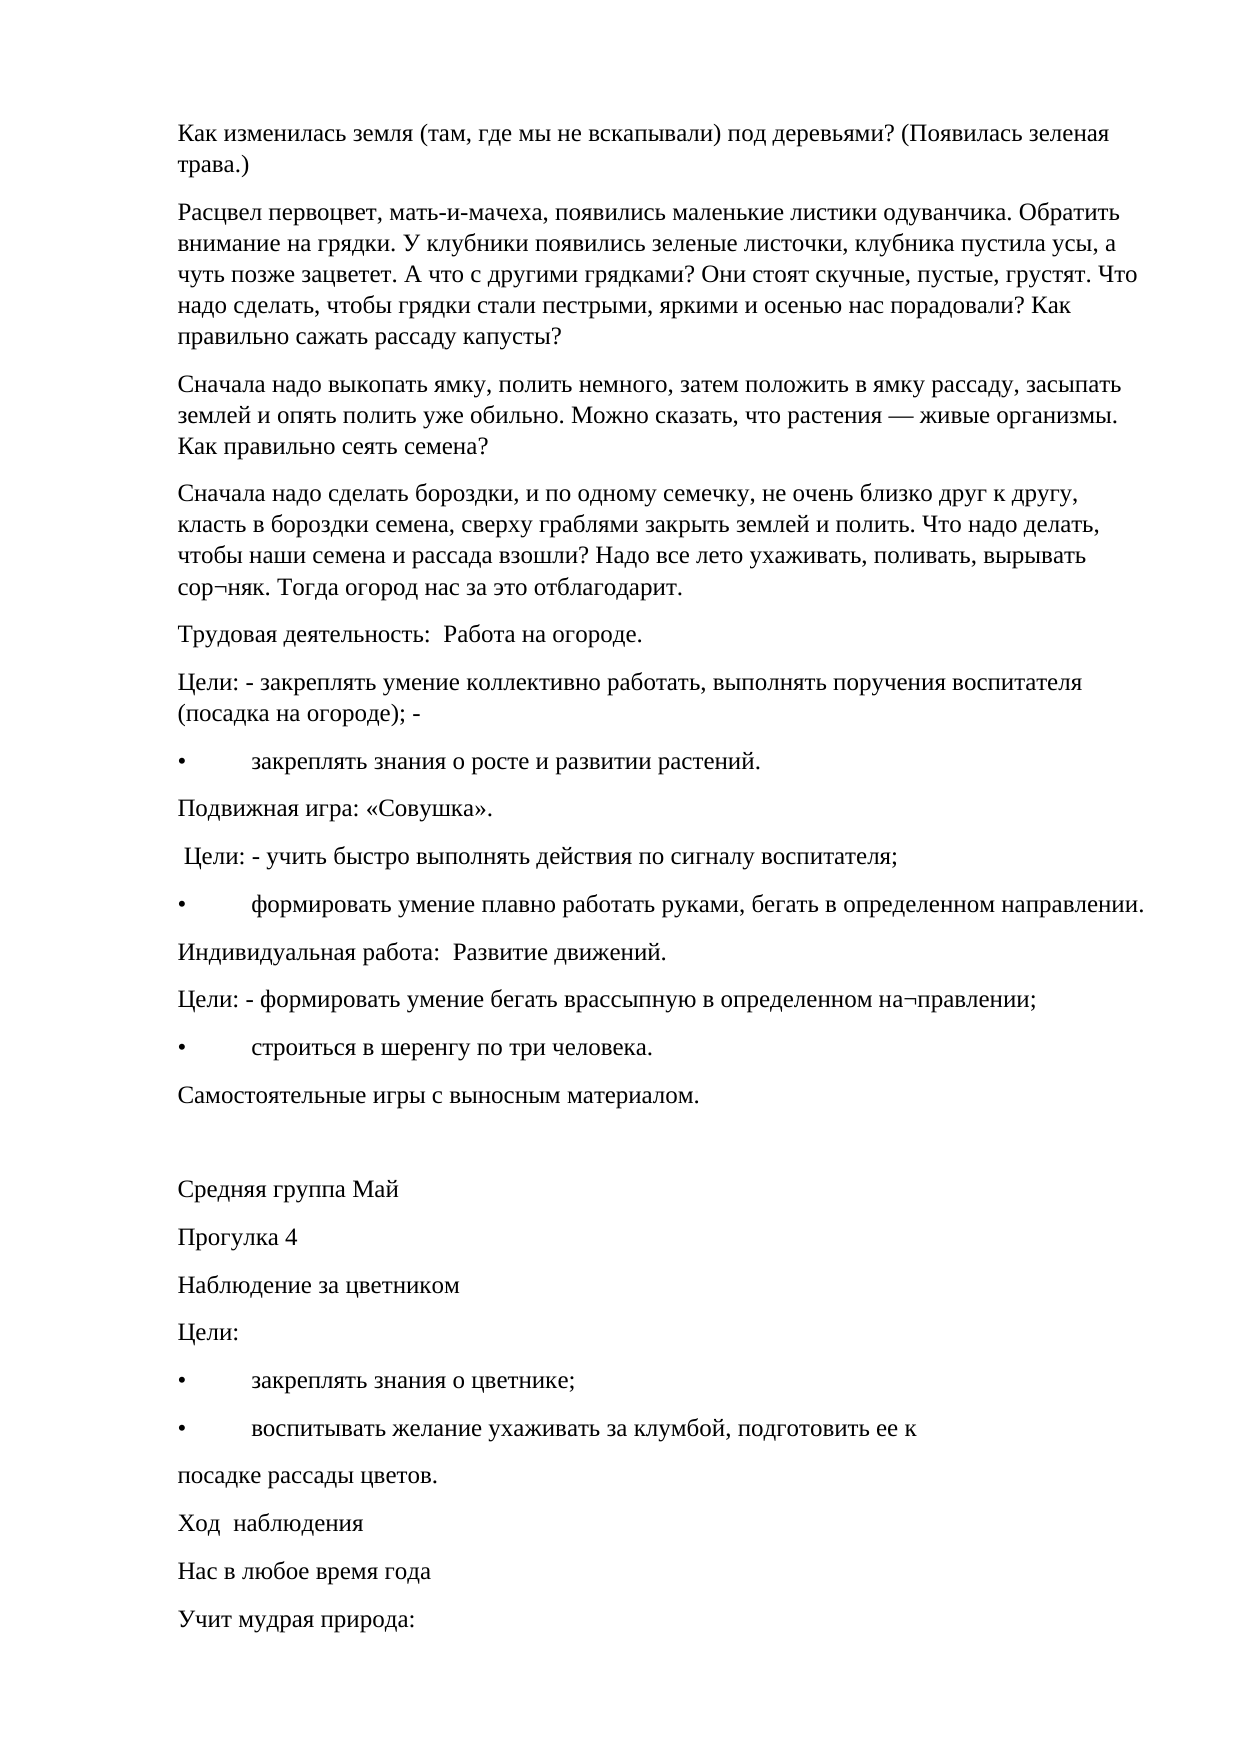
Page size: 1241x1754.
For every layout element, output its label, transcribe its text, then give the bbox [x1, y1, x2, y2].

text Расцвел первоцвет, мать-и-мачеха, появились маленькие листики одуванчика. Обратить внимание на грядки. У клубники появились зеленые листочки, клубника пустила усы, а чуть позже зацветет. А что с другими грядками? Они стоят скучные, пустые, грустят. Что надо сделать, чтобы грядки стали пестрыми, яркими и осенью нас порадовали? Как правильно сажать рассаду капусты? [177, 197, 1152, 350]
text Трудовая деятельность: Работа на огороде. [177, 619, 1152, 648]
text Средняя группа Май [177, 1174, 1152, 1203]
text • закреплять знания о росте и развитии растений. [177, 746, 1152, 774]
text • формировать умение плавно работать руками, бегать в определенном направлении. [177, 889, 1152, 918]
text Самостоятельные игры с выносным материалом. [177, 1080, 1152, 1108]
text • закреплять знания о цветнике; [177, 1365, 1152, 1394]
text Цели: - закреплять умение коллективно работать, выполнять поручения воспитателя (посадка на огороде); - [177, 667, 1152, 727]
text Сначала надо сделать бороздки, и по одному семечку, не очень близко друг к другу, класть в бороздки семена, сверху граблями закрыть землей и полить. Что надо делать, чтобы наши семена и рассада взошли? Надо все лето ухаживать, поливать, вырывать сор¬няк. Тогда огород нас за это отблагодарит. [177, 478, 1152, 600]
text Цели: - формировать умение бегать врассыпную в определенном на¬правлении; [177, 984, 1152, 1013]
text Нас в любое время года [177, 1556, 1152, 1585]
text Индивидуальная работа: Развитие движений. [177, 937, 1152, 965]
text Цели: - учить быстро выполнять действия по сигналу воспитателя; [177, 841, 1152, 870]
text Подвижная игра: «Совушка». [177, 793, 1152, 822]
text Прогулка 4 [177, 1222, 1152, 1251]
text Учит мудрая природа: [177, 1604, 1152, 1632]
text Ход наблюдения [177, 1508, 1152, 1537]
text Цели: [177, 1317, 1152, 1346]
text посадке рассады цветов. [177, 1461, 1152, 1489]
text Сначала надо выкопать ямку, полить немного, затем положить в ямку рассаду, засыпать землей и опять полить уже обильно. Можно сказать, что растения — живые организмы. Как правильно сеять семена? [177, 369, 1152, 459]
text • строиться в шеренгу по три человека. [177, 1032, 1152, 1061]
text Наблюдение за цветником [177, 1270, 1152, 1298]
text • воспитывать желание ухаживать за клумбой, подготовить ее к [177, 1413, 1152, 1442]
text Как изменилась земля (там, где мы не вскапывали) под деревьями? (Появилась зеленая трава.) [177, 118, 1152, 178]
